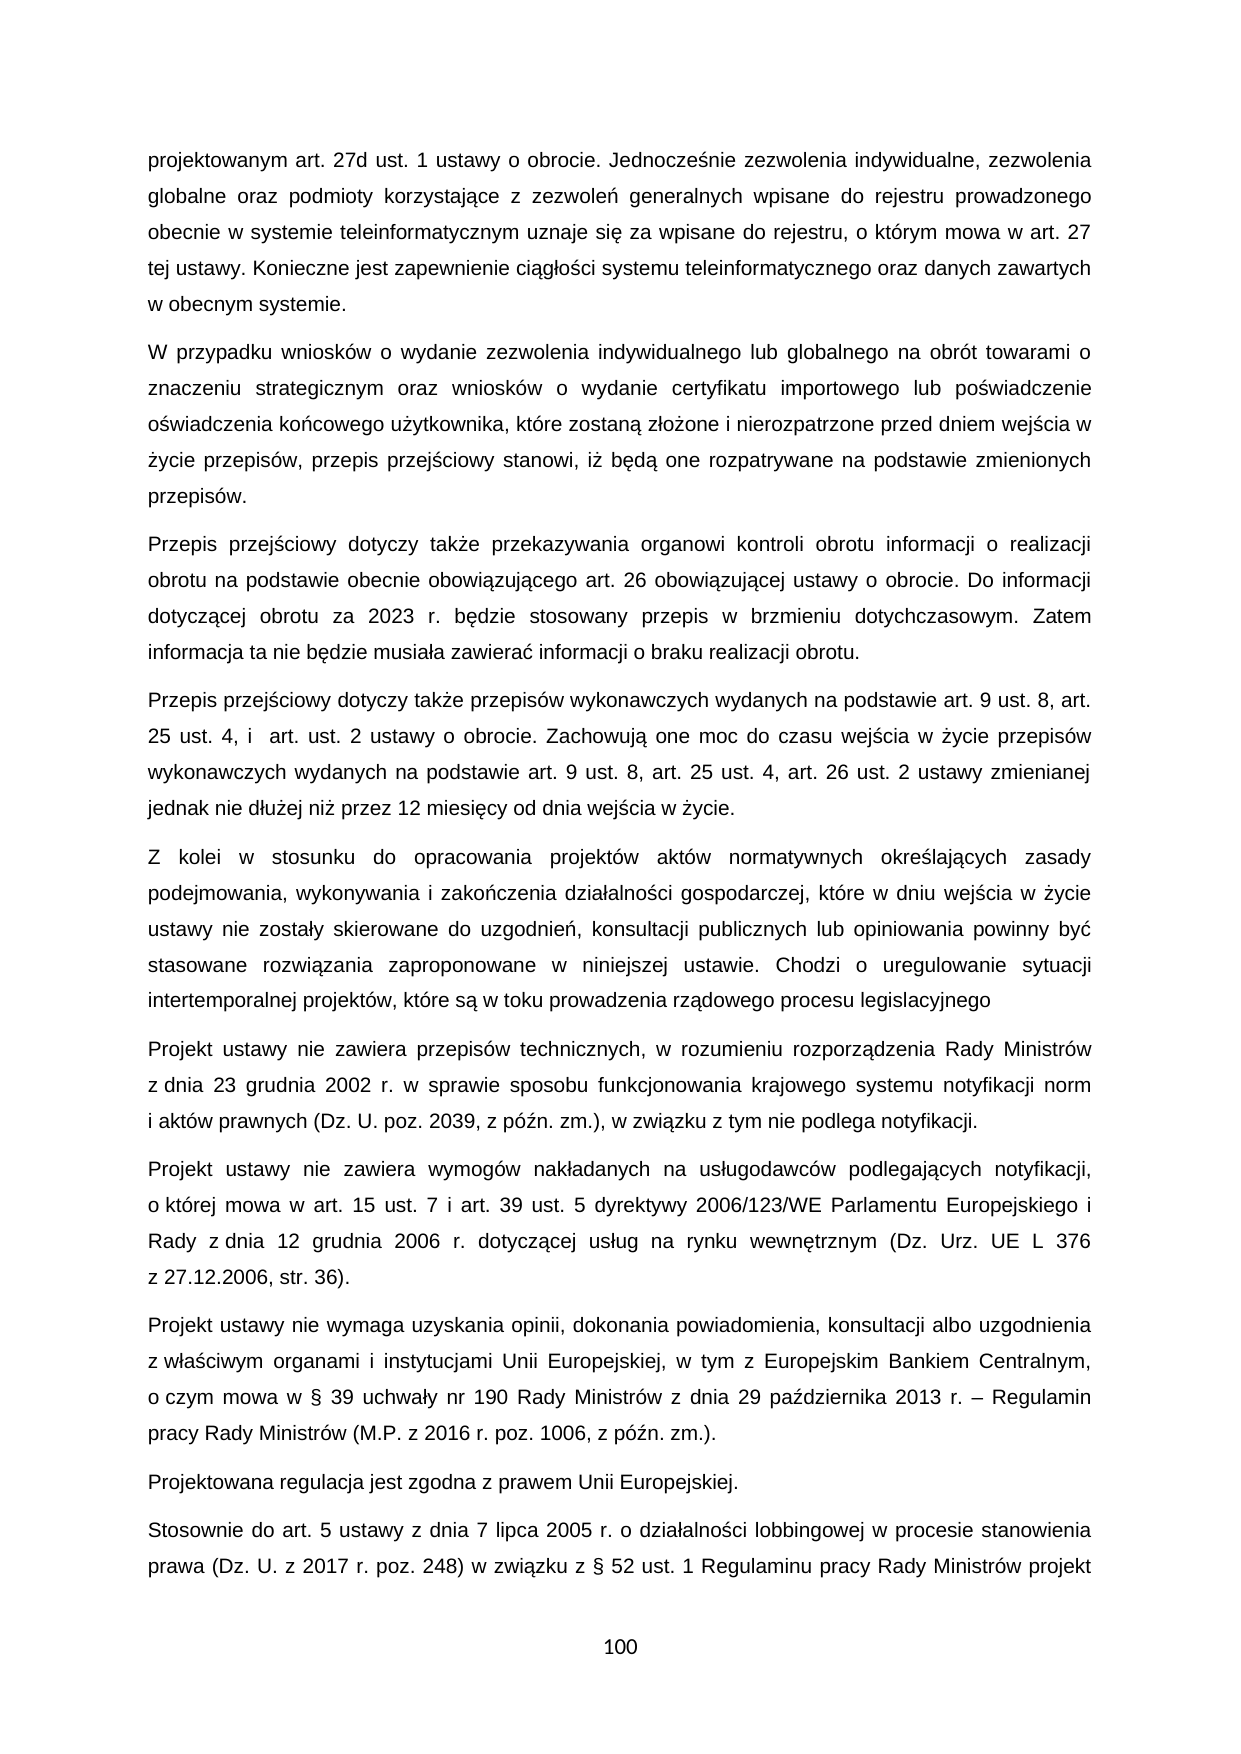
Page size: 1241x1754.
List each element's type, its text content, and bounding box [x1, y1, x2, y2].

text Projekt ustawy nie zawiera przepisów technicznych, w rozumieniu rozporządzenia Rady Ministrów z dnia 23 grudnia 2002 r. w sprawie sposobu funkcjonowania krajowego systemu notyfikacji norm i aktów prawnych (Dz. U. poz. 2039, z późn. zm.), w związku z tym nie podlega notyfikacji. [148, 1037, 1092, 1133]
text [148, 148, 1092, 315]
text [148, 1518, 1092, 1578]
text W przypadku wniosków o wydanie zezwolenia indywidualnego lub globalnego na obrót towarami o znaczeniu strategicznym oraz wniosków o wydanie certyfikatu importowego lub poświadczenie oświadczenia końcowego użytkownika, które zostaną złożone i nierozpatrzone przed dniem wejścia w życie przepisów, przepis przejściowy stanowi, iż będą one rozpatrywane na podstawie zmienionych przepisów. [148, 340, 1092, 508]
text Przepis przejściowy dotyczy także przekazywania organowi kontroli obrotu informacji o realizacji obrotu na podstawie obecnie obowiązującego art. 26 obowiązującej ustawy o obrocie. Do informacji dotyczącej obrotu za 2023 r. będzie stosowany przepis w brzmieniu dotychczasowym. Zatem informacja ta nie będzie musiała zawierać informacji o braku realizacji obrotu. [148, 532, 1092, 664]
text Projektowana regulacja jest zgodna z prawem Unii Europejskiej. [148, 1469, 1092, 1493]
text Projekt ustawy nie zawiera wymogów nakładanych na usługodawców podlegających notyfikacji, o której mowa w art. 15 ust. 7 i art. 39 ust. 5 dyrektywy 2006/123/WE Parlamentu Europejskiego i Rady z dnia 12 grudnia 2006 r. dotyczącej usług na rynku wewnętrznym (Dz. Urz. UE L 376 z 27.12.2006, str. 36). [148, 1157, 1092, 1289]
text Z kolei w stosunku do opracowania projektów aktów normatywnych określających zasady podejmowania, wykonywania i zakończenia działalności gospodarczej, które w dniu wejścia w życie ustawy nie zostały skierowane do uzgodnień, konsultacji publicznych lub opiniowania powinny być stasowane rozwiązania zaproponowane w niniejszej ustawie. Chodzi o uregulowanie sytuacji intertemporalnej projektów, które są w toku prowadzenia rządowego procesu legislacyjnego [148, 844, 1092, 1012]
text Przepis przejściowy dotyczy także przepisów wykonawczych wydanych na podstawie art. 9 ust. 8, art. 25 ust. 4, i art. ust. 2 ustawy o obrocie. Zachowują one moc do czasu wejścia w życie przepisów wykonawczych wydanych na podstawie art. 9 ust. 8, art. 25 ust. 4, art. 26 ust. 2 ustawy zmienianej jednak nie dłużej niż przez 12 miesięcy od dnia wejścia w życie. [148, 688, 1092, 820]
text Projekt ustawy nie wymaga uzyskania opinii, dokonania powiadomienia, konsultacji albo uzgodnienia z właściwym organami i instytucjami Unii Europejskiej, w tym z Europejskim Bankiem Centralnym, o czym mowa w § 39 uchwały nr 190 Rady Ministrów z dnia 29 października 2013 r. – Regulamin pracy Rady Ministrów (M.P. z 2016 r. poz. 1006, z późn. zm.). [148, 1313, 1092, 1445]
